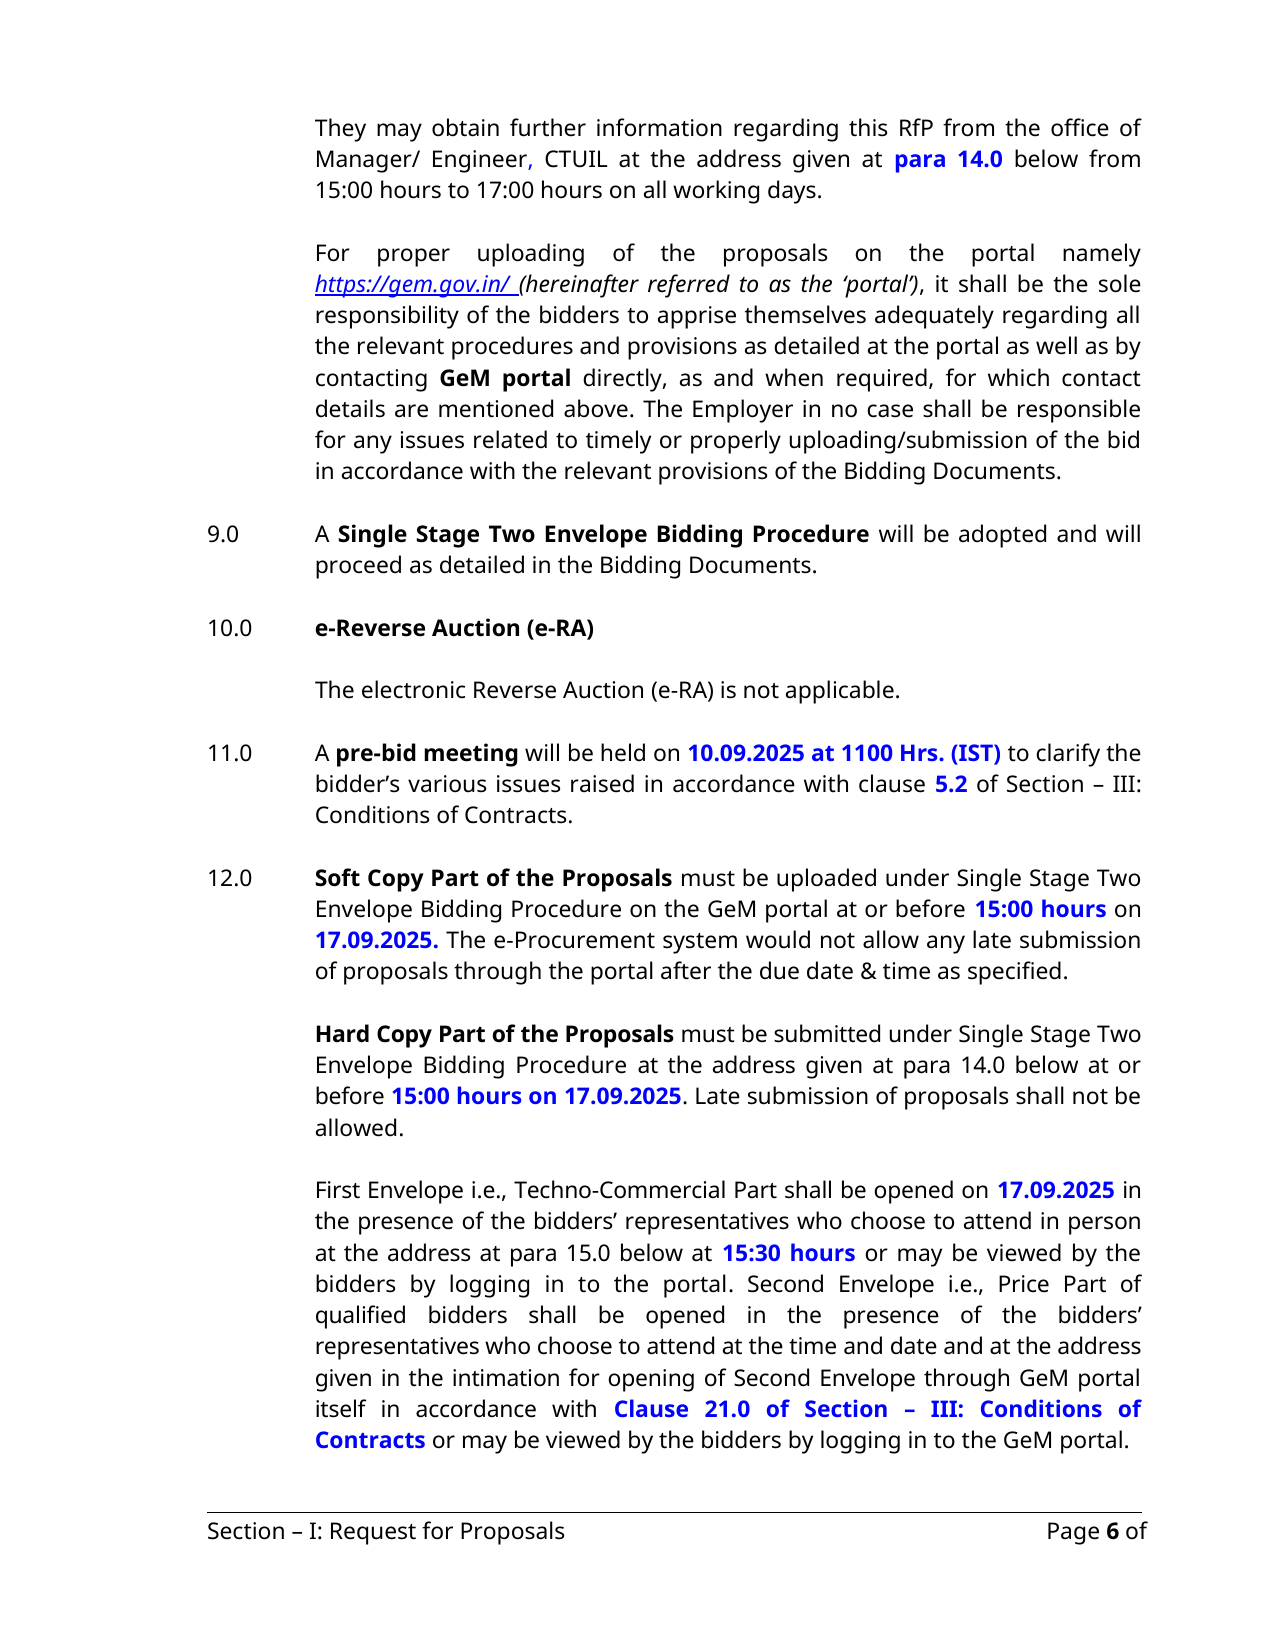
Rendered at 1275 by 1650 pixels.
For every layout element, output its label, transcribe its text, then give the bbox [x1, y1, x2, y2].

list A Single Stage Two Envelope Bidding Procedure will be adopted and will proceed as detailed in the Bidding Documents. [207, 518, 1142, 580]
list First Envelope i.e., Techno-Commercial Part shall be opened on 17.09.2025 in the presence of the bidders’ representatives who choose to attend in person at the address at para 15.0 below at 15:30 hours or may be viewed by the bidders by logging in to the portal. Second Envelope i.e., Price Part of qualified bidders shall be opened in the presence of the bidders’ representatives who choose to attend at the time and date and at the address given in the intimation for opening of Second Envelope through GeM portal itself in accordance with Clause 21.0 of Section – III: Conditions of Contracts or may be viewed by the bidders by logging in to the GeM portal. [314, 1174, 1142, 1455]
list Hard Copy Part of the Proposals must be submitted under Single Stage Two Envelope Bidding Procedure at the address given at para 14.0 below at or before 15:00 hours on 17.09.2025. Late submission of proposals shall not be allowed. [314, 1018, 1142, 1143]
list For proper uploading of the proposals on the portal namely https://gem.gov.in/ (hereinafter referred to as the ‘portal’), it shall be the sole responsibility of the bidders to apprise themselves adequately regarding all the relevant procedures and provisions as detailed at the portal as well as by contacting GeM portal directly, as and when required, for which contact details are mentioned above. The Employer in no case shall be responsible for any issues related to timely or properly uploading/submission of the bid in accordance with the relevant provisions of the Bidding Documents. [314, 237, 1142, 487]
list A pre-bid meeting will be held on 10.09.2025 at 1100 Hrs. (IST) to clarify the bidder’s various issues raised in accordance with clause 5.2 of Section – III: Conditions of Contracts. [207, 737, 1142, 830]
list They may obtain further information regarding this RfP from the office of Manager/ Engineer, CTUIL at the address given at para 14.0 below from 15:00 hours to 17:00 hours on all working days. [314, 112, 1142, 205]
list Soft Copy Part of the Proposals must be uploaded under Single Stage Two Envelope Bidding Procedure on the GeM portal at or before 15:00 hours on 17.09.2025. The e-Procurement system would not allow any late submission of proposals through the portal after the due date & time as specified. [207, 862, 1142, 987]
list e-Reverse Auction (e-RA) [207, 612, 1142, 643]
list The electronic Reverse Auction (e-RA) is not applicable. [314, 674, 1142, 705]
